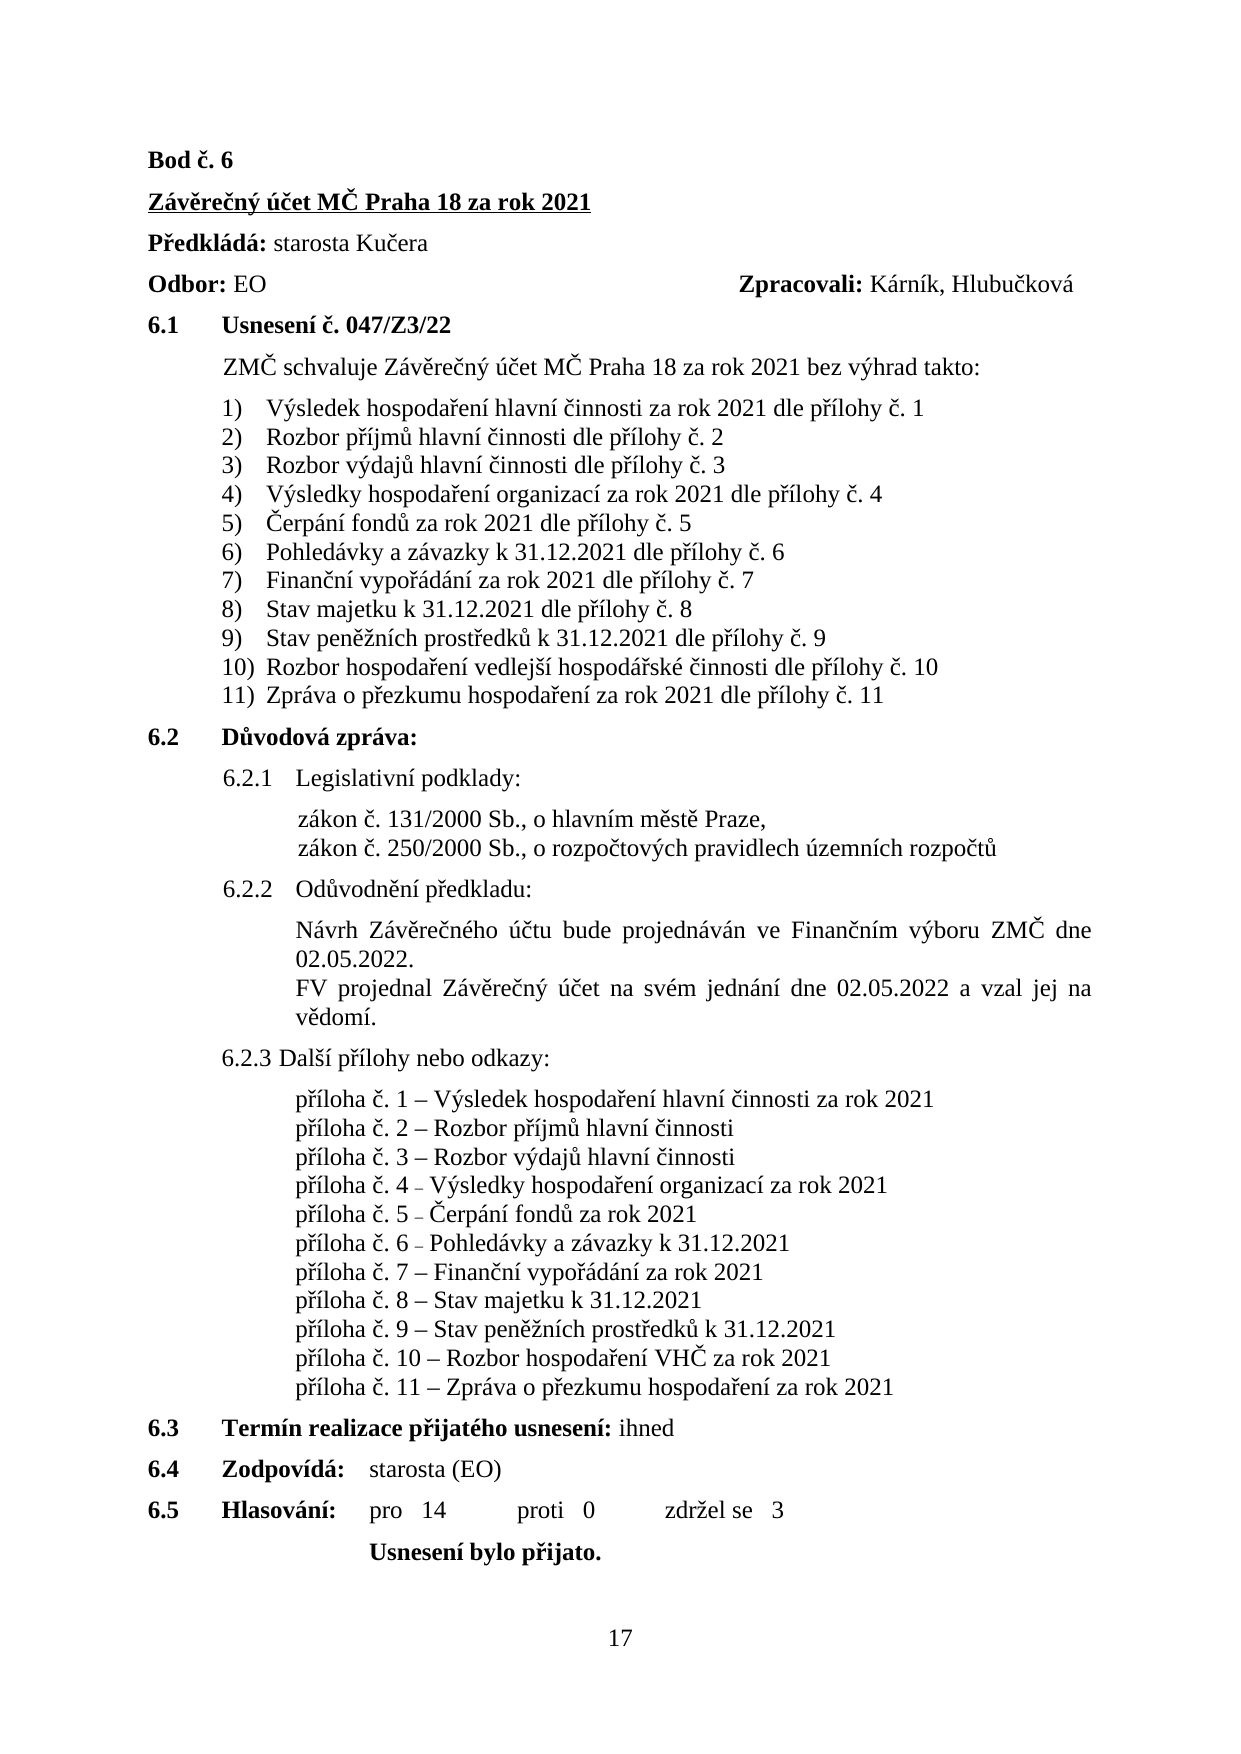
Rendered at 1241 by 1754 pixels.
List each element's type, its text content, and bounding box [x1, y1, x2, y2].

list Stav majetku k 31.12.2021 dle přílohy č. 8 [221, 594, 1093, 623]
list Stav peněžních prostředků k 31.12.2021 dle přílohy č. 9 [221, 623, 1093, 652]
text 6.5 Hlasování: pro 14 proti 0 zdržel se 3 [148, 1495, 1090, 1524]
list Zpráva o přezkumu hospodaření za rok 2021 dle přílohy č. 11 [221, 680, 1093, 709]
text 6.2.1 Legislativní podklady: [223, 763, 1093, 792]
text příloha č. 2 – Rozbor příjmů hlavní činnosti [295, 1113, 1093, 1142]
text Odbor: EO Zpracovali: Kárník, Hlubučková [148, 269, 1093, 298]
text příloha č. 8 – Stav majetku k 31.12.2021 [295, 1285, 1093, 1314]
text 6.2 Důvodová zpráva: [148, 722, 1093, 750]
list Finanční vypořádání za rok 2021 dle přílohy č. 7 [221, 565, 1093, 594]
list Rozbor hospodaření vedlejší hospodářské činnosti dle přílohy č. 10 [221, 652, 1093, 680]
subtitle Závěrečný účet MČ Praha 18 za rok 2021 [148, 187, 1093, 215]
text 6.3 Termín realizace přijatého usnesení: ihned [148, 1413, 1093, 1442]
text zákon č. 131/2000 Sb., o hlavním městě Praze, [298, 804, 1093, 833]
list Čerpání fondů za rok 2021 dle přílohy č. 5 [221, 508, 1093, 537]
text Usnesení bylo přijato. [295, 1537, 1090, 1565]
text 6.1 Usnesení č. 047/Z3/22 [148, 310, 1093, 339]
text příloha č. 3 – Rozbor výdajů hlavní činnosti [295, 1142, 1093, 1170]
text zákon č. 250/2000 Sb., o rozpočtových pravidlech územních rozpočtů [298, 833, 1093, 862]
text 6.4 Zodpovídá: starosta (EO) [148, 1454, 1093, 1483]
text Návrh Závěrečného účtu bude projednáván ve Finančním výboru ZMČ dne 02.05.2022. [295, 915, 1093, 973]
text příloha č. 7 – Finanční vypořádání za rok 2021 [295, 1257, 1093, 1285]
text FV projednal Závěrečný účet na svém jednání dne 02.05.2022 a vzal jej na vědomí. [295, 973, 1093, 1030]
text příloha č. 5 – Čerpání fondů za rok 2021 [295, 1199, 1093, 1228]
text ZMČ schvaluje Závěrečný účet MČ Praha 18 za rok 2021 bez výhrad takto: [223, 352, 1093, 380]
list Rozbor výdajů hlavní činnosti dle přílohy č. 3 [221, 450, 1093, 479]
subtitle Bod č. 6 [148, 145, 1093, 174]
text příloha č. 6 – Pohledávky a závazky k 31.12.2021 [295, 1228, 1093, 1257]
text Předkládá: starosta Kučera [148, 228, 1093, 257]
text příloha č. 11 – Zpráva o přezkumu hospodaření za rok 2021 [295, 1372, 1093, 1400]
text 6.2.3 Další přílohy nebo odkazy: [221, 1043, 1093, 1072]
text příloha č. 10 – Rozbor hospodaření VHČ za rok 2021 [295, 1343, 1093, 1372]
list Pohledávky a závazky k 31.12.2021 dle přílohy č. 6 [221, 537, 1093, 565]
list Výsledky hospodaření organizací za rok 2021 dle přílohy č. 4 [221, 479, 1093, 508]
text příloha č. 4 – Výsledky hospodaření organizací za rok 2021 [295, 1170, 1093, 1199]
text příloha č. 1 – Výsledek hospodaření hlavní činnosti za rok 2021 [295, 1084, 1093, 1113]
list Výsledek hospodaření hlavní činnosti za rok 2021 dle přílohy č. 1 [221, 393, 1093, 422]
text příloha č. 9 – Stav peněžních prostředků k 31.12.2021 [295, 1314, 1093, 1343]
text 6.2.2 Odůvodnění předkladu: [223, 874, 1093, 903]
list Rozbor příjmů hlavní činnosti dle přílohy č. 2 [221, 422, 1093, 450]
